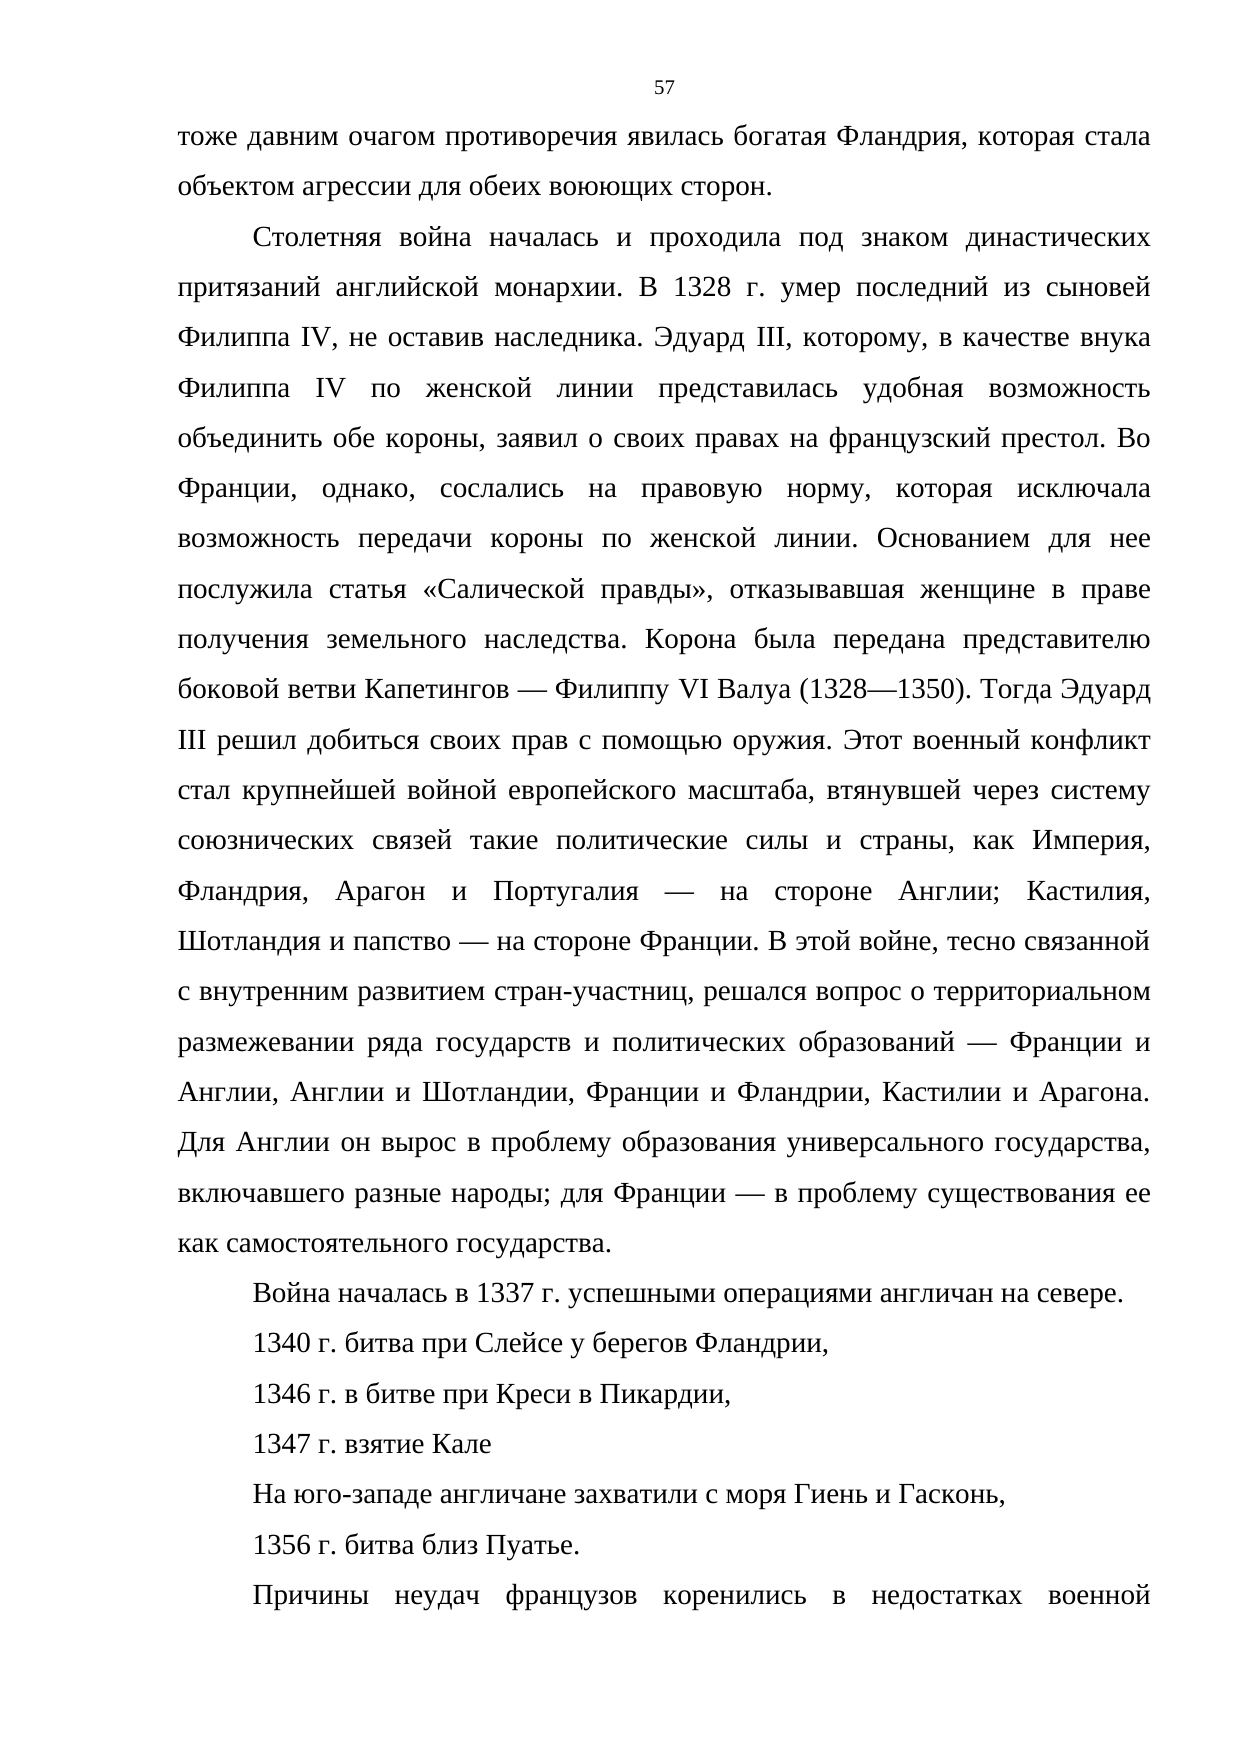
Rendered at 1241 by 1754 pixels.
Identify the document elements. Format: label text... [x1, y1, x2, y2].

text . в битве при Креси в Пикардии, [177, 1376, 1152, 1409]
text . взятие Кале [177, 1426, 1152, 1460]
text . битва близ Пуатье. [177, 1527, 1152, 1560]
text . битва при Слейсе у берегов Фландрии, [177, 1326, 1152, 1359]
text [177, 118, 1152, 202]
text Столетняя война началась и проходила под знаком династических притязаний английской монархии. В . умер последний из сыновей Филиппа IV, не оставив наследника. Эдуард III, которому, в качестве внука Филиппа IV по женской линии представилась удобная возможность объединить обе короны, заявил о своих правах на французский престол. Во Франции, однако, сослались на правовую норму, которая исключала возможность передачи короны по женской линии. Основанием для нее послужила статья «Салической правды», отказывавшая женщине в праве получения земельного наследства. Корона была передана представителю боковой ветви Капетингов — Филиппу VI Валуа (1328—1350). Тогда Эдуард III решил добиться своих прав с помощью оружия. Этот военный конфликт стал крупнейшей войной европейского масштаба, втянувшей через систему союзнических связей такие политические силы и страны, как Империя, Фландрия, Арагон и Португалия — на стороне Англии; Кастилия, Шотландия и папство — на стороне Франции. В этой войне, тесно связанной с внутренним развитием стран-участниц, решался вопрос о территориальном размежевании ряда государств и политических образований — Франции и Англии, Англии и Шотландии, Франции и Фландрии, Кастилии и Арагона. Для Англии он вырос в проблему образования универсального государства, включавшего разные народы; для Франции — в проблему существования ее как самостоятельного государства. [177, 219, 1152, 1258]
text На юго-западе англичане захватили с моря Гиень и Гасконь, [177, 1477, 1152, 1510]
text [177, 1577, 1152, 1611]
text Война началась в . успешными операциями англичан на севере. [177, 1275, 1152, 1309]
